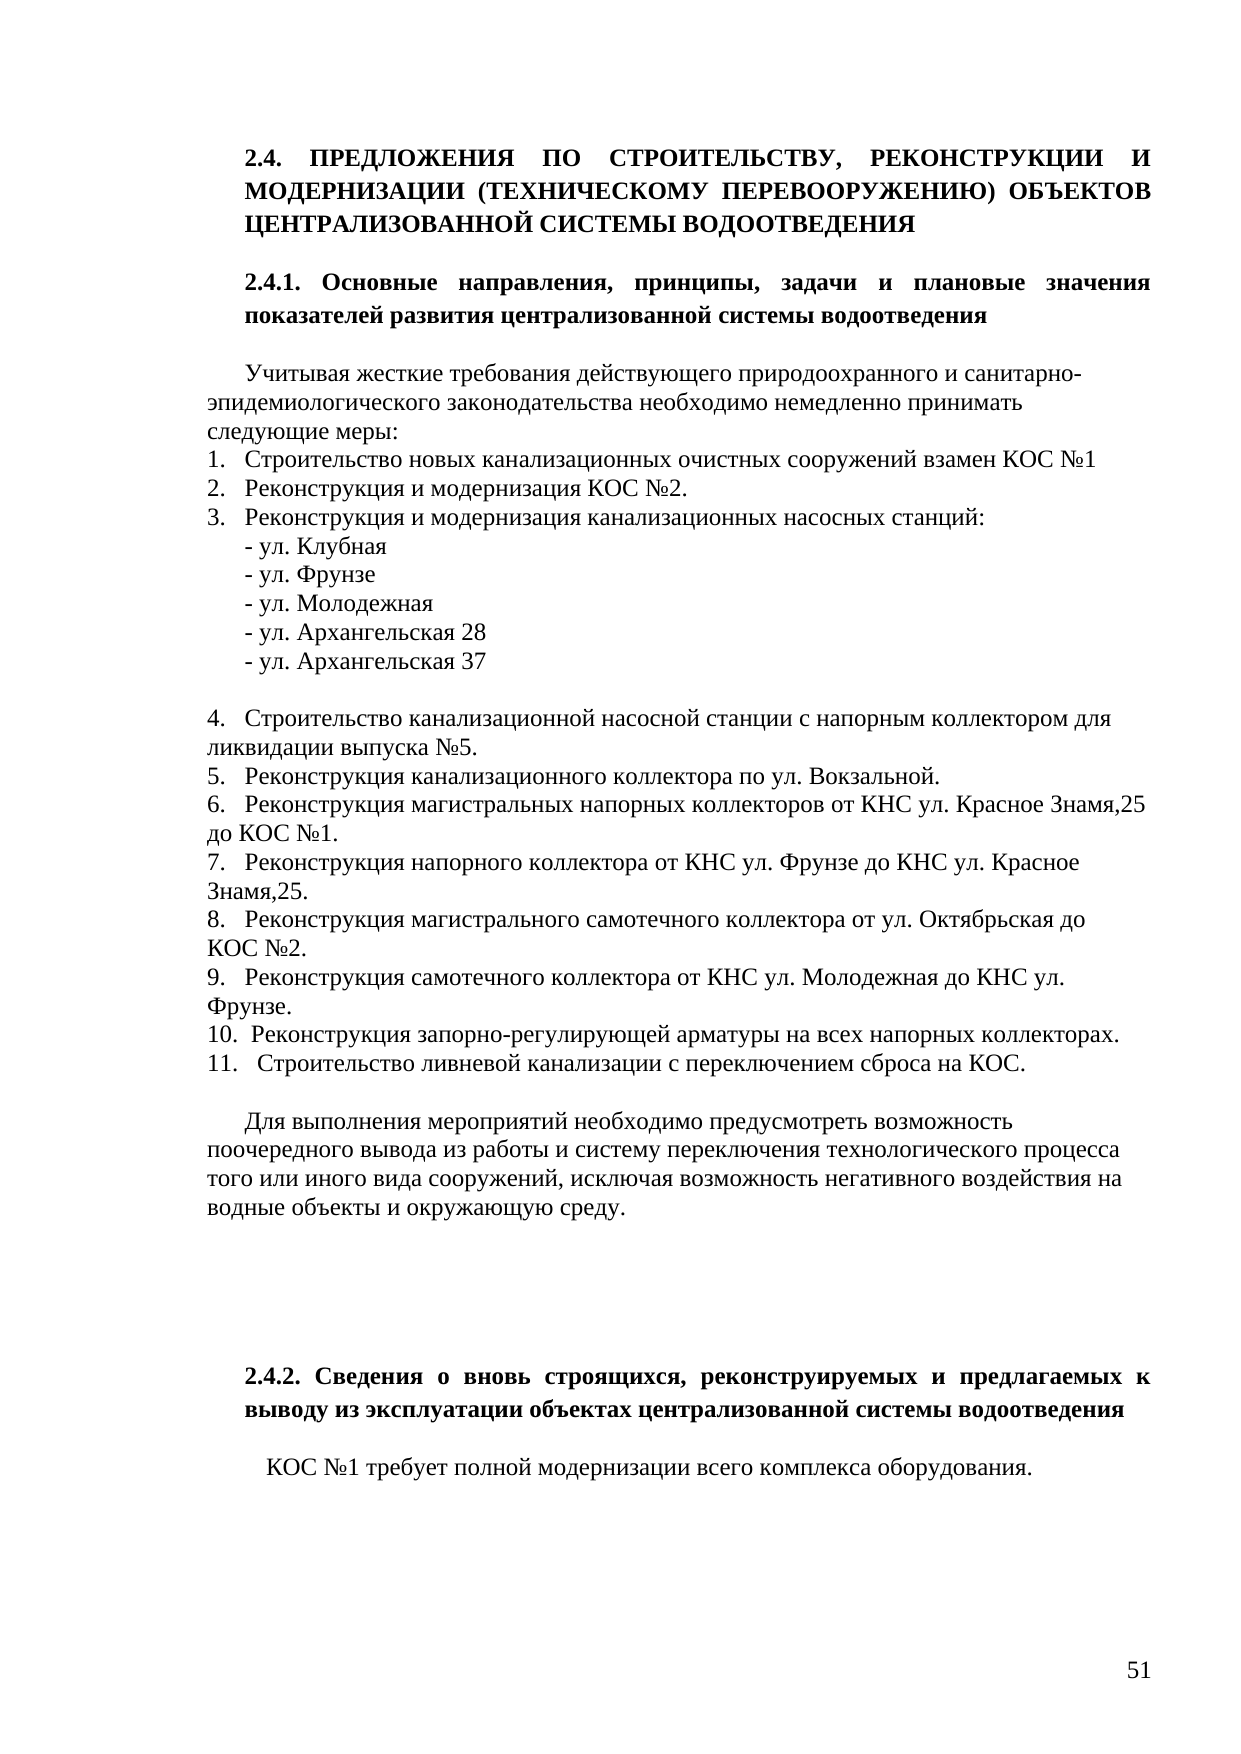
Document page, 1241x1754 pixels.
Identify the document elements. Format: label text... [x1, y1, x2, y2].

text - ул. Фрунзе [207, 559, 1152, 588]
text 6. Реконструкция магистральных напорных коллекторов от КНС ул. Красное Знамя,25 до КОС №1. [207, 789, 1152, 847]
text 8. Реконструкция магистрального самотечного коллектора от ул. Октябрьская до [207, 904, 1152, 933]
subtitle 2.4. ПРЕДЛОЖЕНИЯ ПО СТРОИТЕЛЬСТВУ, РЕКОНСТРУКЦИИ И МОДЕРНИЗАЦИИ (ТЕХНИЧЕСКОМУ ПЕРЕВООРУЖЕНИЮ) ОБЪЕКТОВ ЦЕНТРАЛИЗОВАННОЙ СИСТЕМЫ ВОДООТВЕДЕНИЯ [244, 143, 1152, 238]
text 2. Реконструкция и модернизация КОС №2. [207, 473, 1152, 502]
text КОС №2. [207, 933, 1152, 962]
text 11. Строительство ливневой канализации с переключением сброса на КОС. [207, 1048, 1152, 1077]
text Учитывая жесткие требования действующего природоохранного и санитарно-эпидемиологического законодательства необходимо немедленно принимать следующие меры: [207, 358, 1152, 444]
text 3. Реконструкция и модернизация канализационных насосных станций: [207, 502, 1152, 531]
text - ул. Архангельская 37 [207, 646, 1152, 674]
text 5. Реконструкция канализационного коллектора по ул. Вокзальной. [207, 761, 1152, 789]
text Для выполнения мероприятий необходимо предусмотреть возможность поочередного вывода из работы и систему переключения технологического процесса того или иного вида сооружений, исключая возможность негативного воздействия на водные объекты и окружающую среду. [207, 1106, 1152, 1221]
text 9. Реконструкция самотечного коллектора от КНС ул. Молодежная до КНС ул. Фрунзе. [207, 962, 1152, 1019]
text - ул. Молодежная [207, 588, 1152, 617]
text 4. Строительство канализационной насосной станции с напорным коллектором для ликвидации выпуска №5. [207, 703, 1152, 761]
text 1. Строительство новых канализационных очистных сооружений взамен КОС №1 [207, 444, 1152, 473]
subtitle 2.4.2. Сведения о вновь строящихся, реконструируемых и предлагаемых к выводу из эксплуатации объектах централизованной системы водоотведения [244, 1361, 1152, 1422]
text - ул. Клубная [207, 531, 1152, 559]
text 10. Реконструкция запорно-регулирующей арматуры на всех напорных коллекторах. [207, 1019, 1152, 1048]
text - ул. Архангельская 28 [207, 617, 1152, 646]
subtitle 2.4.1. Основные направления, принципы, задачи и плановые значения показателей развития централизованной системы водоотведения [244, 267, 1152, 329]
text 7. Реконструкция напорного коллектора от КНС ул. Фрунзе до КНС ул. Красное Знамя,25. [207, 847, 1152, 904]
text КОС №1 требует полной модернизации всего комплекса оборудования. [207, 1452, 1152, 1481]
